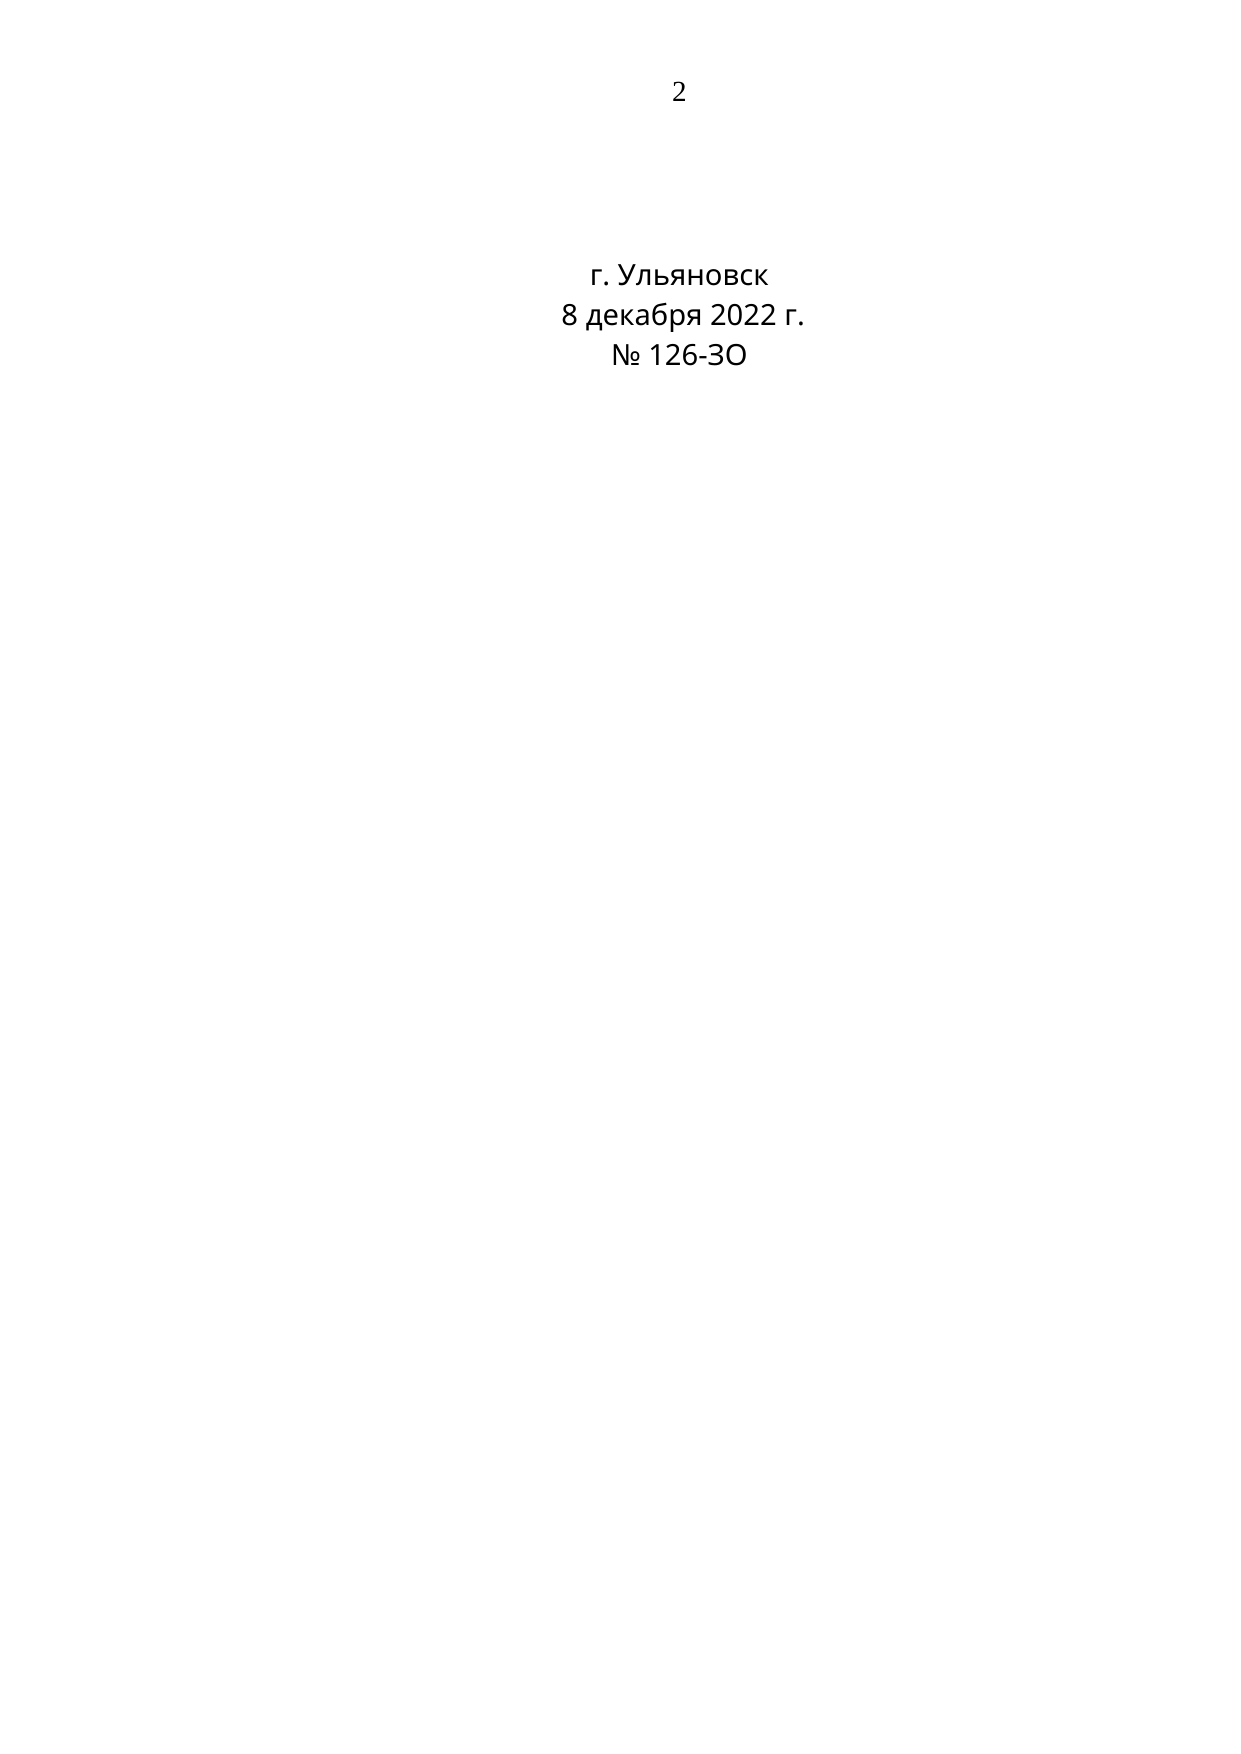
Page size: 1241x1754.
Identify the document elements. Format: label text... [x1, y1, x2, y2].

text № 126-ЗО [177, 334, 1181, 373]
text 8 декабря 2022 г. [177, 294, 1181, 334]
text г. Ульяновск [177, 254, 1181, 294]
